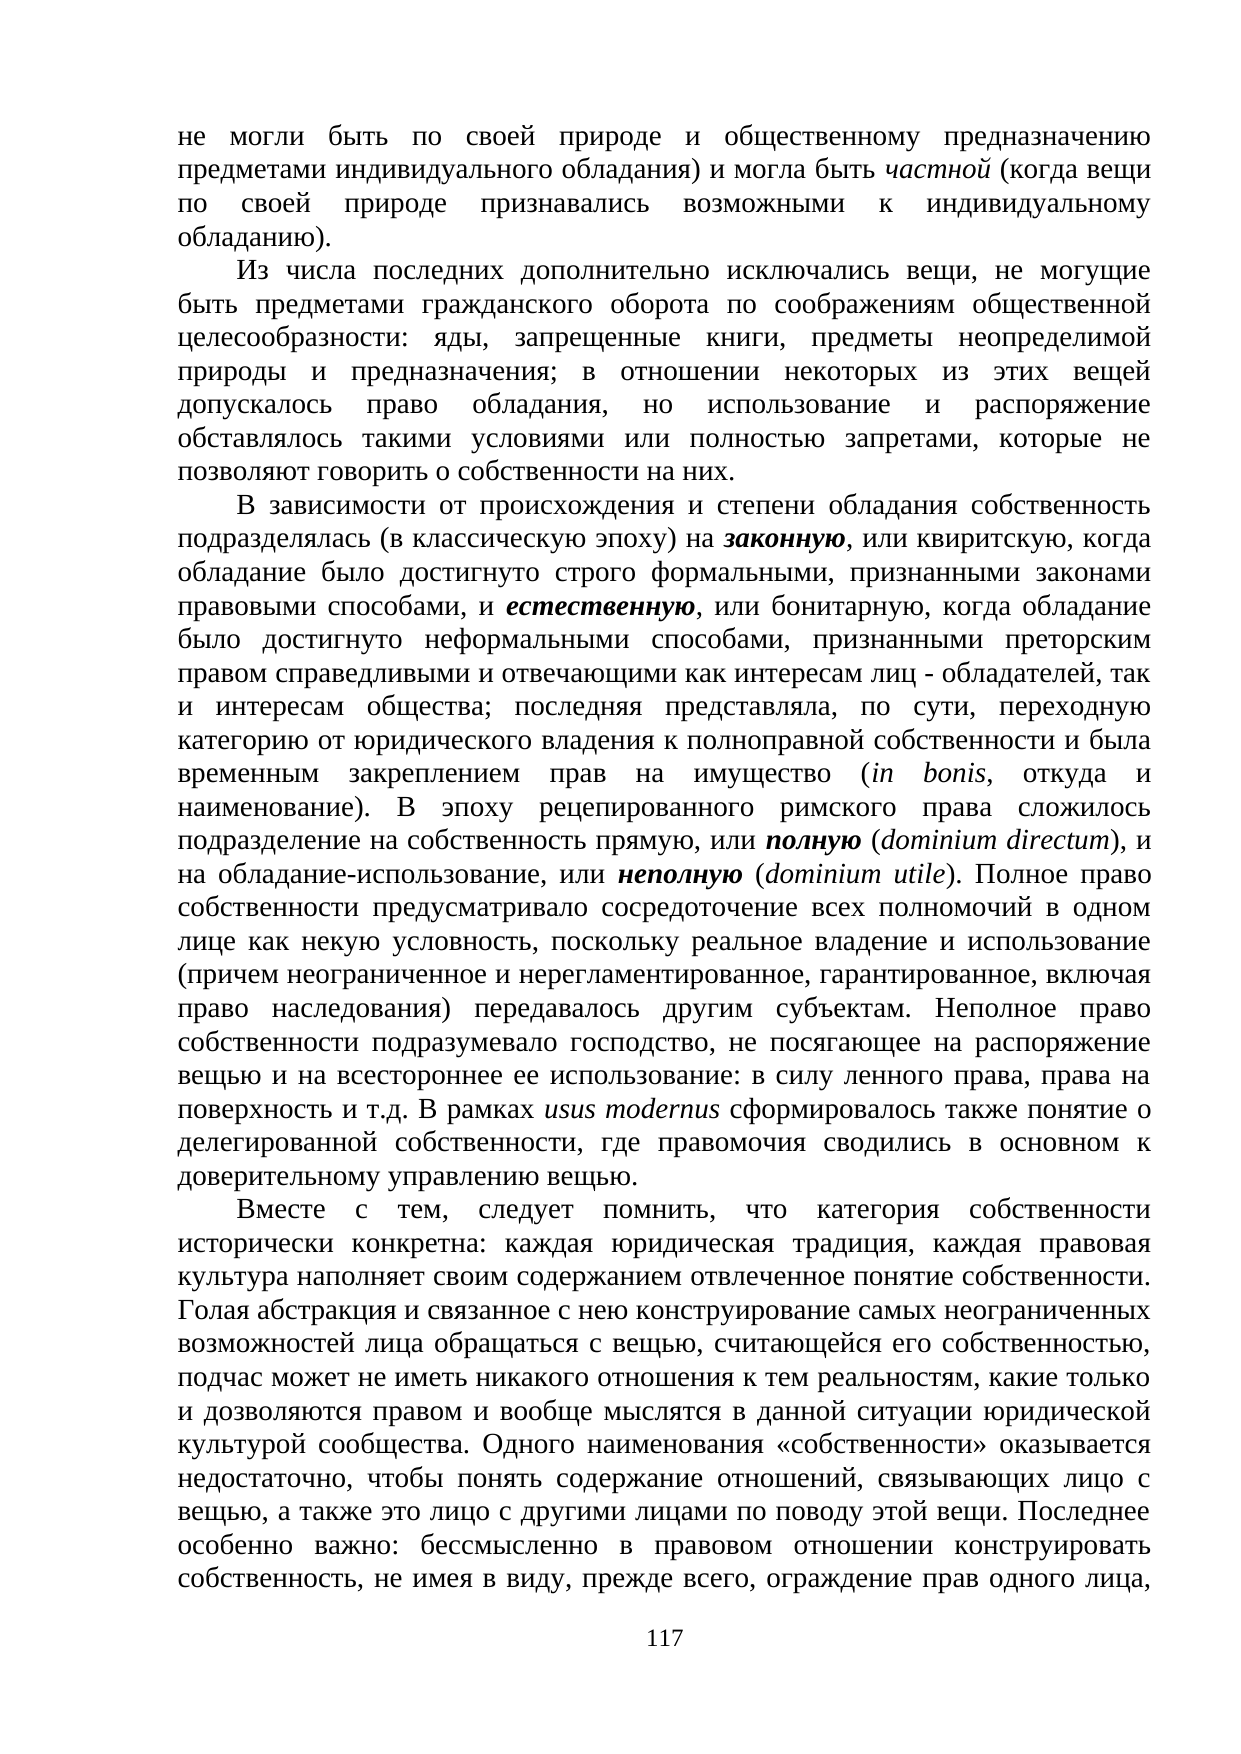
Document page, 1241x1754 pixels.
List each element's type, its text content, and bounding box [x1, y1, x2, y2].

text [177, 1191, 1152, 1594]
text В зависимости от происхождения и степени обладания собственность подразделялась (в классическую эпоху) на законную, или квиритскую, когда обладание было достигнуто строго формальными, признанными законами правовыми способами, и естественную, или бонитарную, когда обладание было достигнуто неформальными способами, признанными преторским правом справедливыми и отвечающими как интересам лиц - обладателей, так и интересам общества; последняя представляла, по сути, переходную категорию от юридического владения к полноправной собственности и была временным закреплением прав на имущество (in bonis, откуда и наименование). В эпоху рецепированного римского права сложилось подразделение на собственность прямую, или полную (dominium directum), и на обладание-использование, или неполную (dominium utile). Полное право собственности предусматривало сосредоточение всех полномочий в одном лице как некую условность, поскольку реальное владение и использование (причем неограниченное и нерегламентированное, гарантированное, включая право наследования) передавалось другим субъектам. Неполное право собственности подразумевало господство, не посягающее на распоряжение вещью и на всестороннее ее использование: в силу ленного права, права на поверхность и т.д. В рамках usus modernus сформировалось также понятие о делегированной собственности, где правомочия сводились в основном к доверительному управлению вещью. [177, 487, 1152, 1191]
text Из числа последних дополнительно исключались вещи, не могущие быть предметами гражданского оборота по соображениям общественной целесообразности: яды, запрещенные книги, предметы неопределимой природы и предназначения; в отношении некоторых из этих вещей допускалось право обладания, но использование и распоряжение обставлялось такими условиями или полностью запретами, которые не позволяют говорить о собственности на них. [177, 252, 1152, 487]
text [177, 118, 1152, 252]
